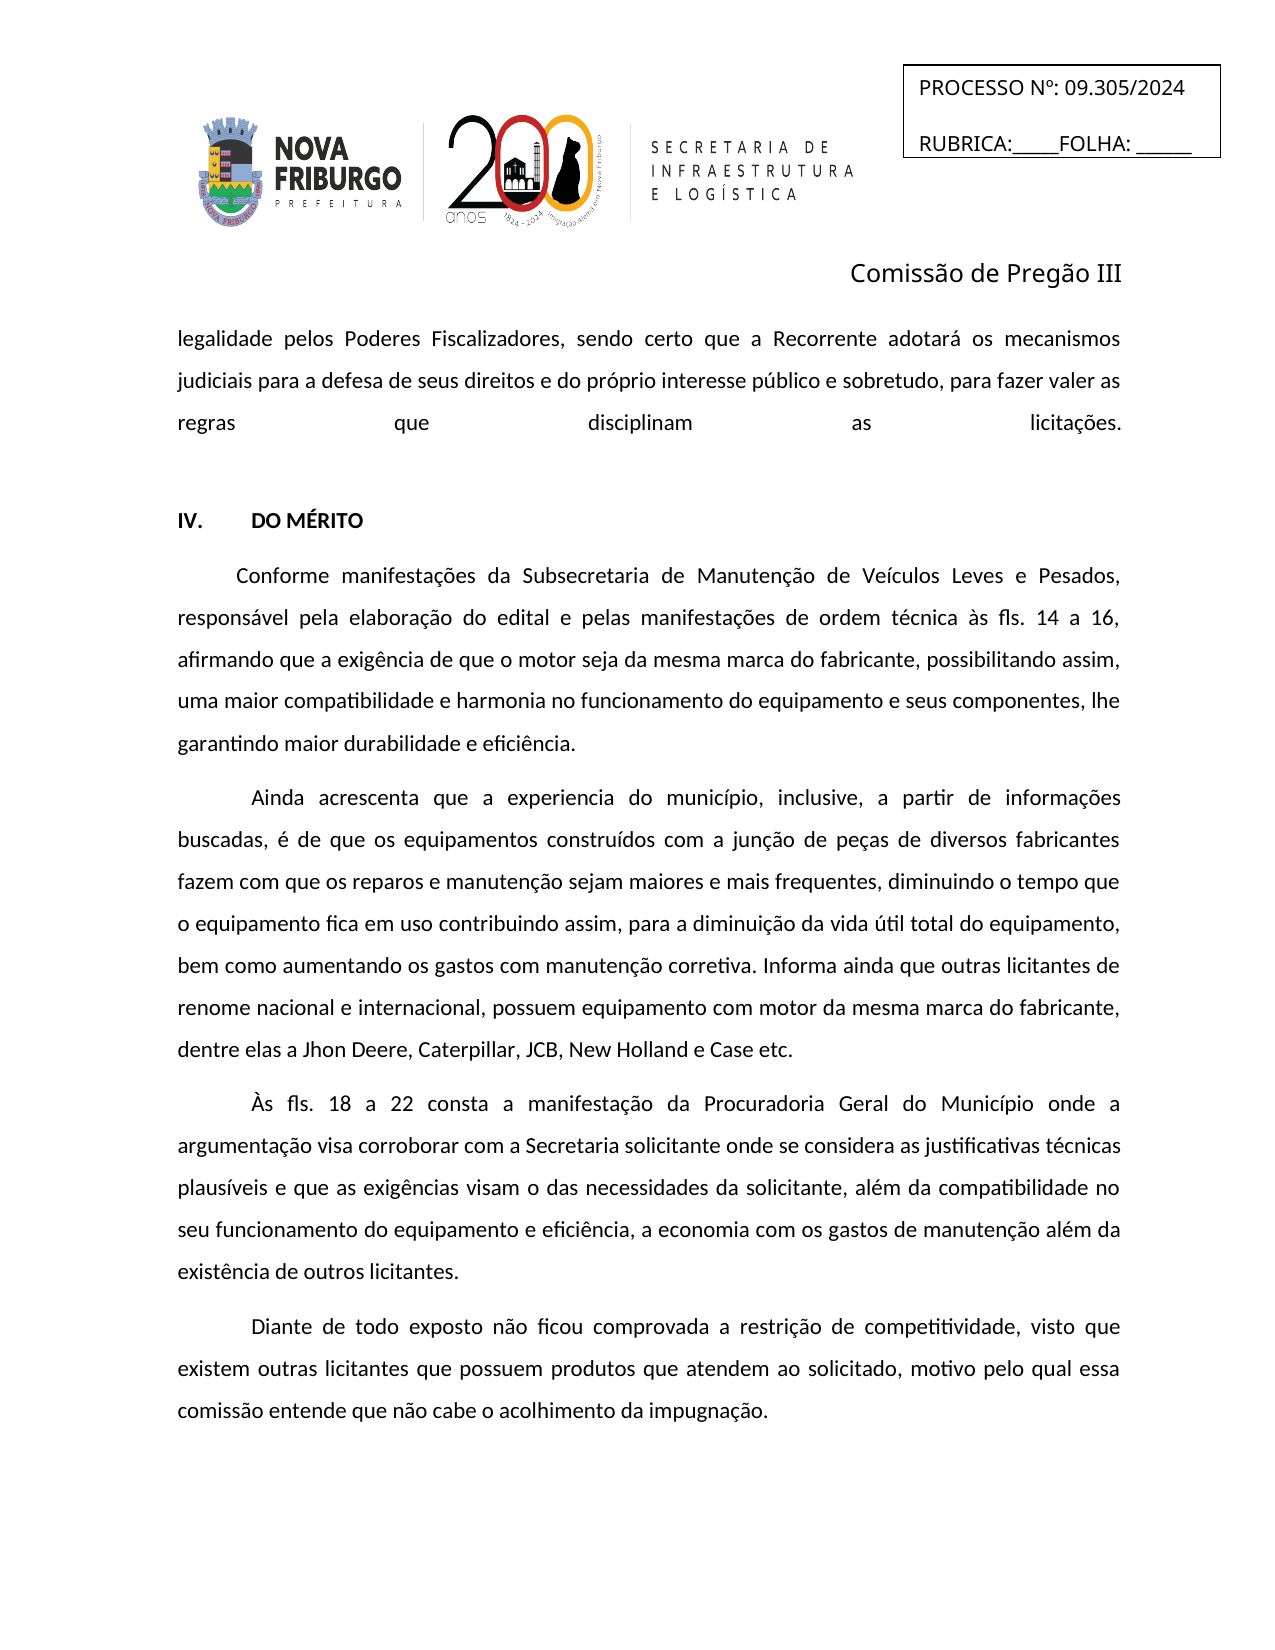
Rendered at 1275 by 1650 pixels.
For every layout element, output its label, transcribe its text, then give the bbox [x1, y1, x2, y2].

text legalidade pelos Poderes Fiscalizadores, sendo certo que a Recorrente adotará os mecanismos judiciais para a defesa de seus direitos e do próprio interesse público e sobretudo, para fazer valer as regras que disciplinam as licitações. [177, 324, 1122, 479]
text Ainda acrescenta que a experiencia do município, inclusive, a partir de informações buscadas, é de que os equipamentos construídos com a junção de peças de diversos fabricantes fazem com que os reparos e manutenção sejam maiores e mais frequentes, diminuindo o tempo que o equipamento fica em uso contribuindo assim, para a diminuição da vida útil total do equipamento, bem como aumentando os gastos com manutenção corretiva. Informa ainda que outras licitantes de renome nacional e internacional, possuem equipamento com motor da mesma marca do fabricante, dentre elas a Jhon Deere, Caterpillar, JCB, New Holland e Case etc. [177, 783, 1122, 1063]
text Às fls. 18 a 22 consta a manifestação da Procuradoria Geral do Município onde a argumentação visa corroborar com a Secretaria solicitante onde se considera as justificativas técnicas plausíveis e que as exigências visam o das necessidades da solicitante, além da compatibilidade no seu funcionamento do equipamento e eficiência, a economia com os gastos de manutenção além da existência de outros licitantes. [177, 1089, 1122, 1285]
picture [177, 81, 892, 257]
text Conforme manifestações da Subsecretaria de Manutenção de Veículos Leves e Pesados, responsável pela elaboração do edital e pelas manifestações de ordem técnica às fls. 14 a 16, afirmando que a exigência de que o motor seja da mesma marca do fabricante, possibilitando assim, uma maior compatibilidade e harmonia no funcionamento do equipamento e seus componentes, lhe garantindo maior durabilidade e eficiência. [177, 561, 1122, 757]
text IV. DO MÉRITO [177, 506, 1122, 534]
text Diante de todo exposto não ficou comprovada a restrição de competitividade, visto que existem outras licitantes que possuem produtos que atendem ao solicitado, motivo pelo qual essa comissão entende que não cabe o acolhimento da impugnação. [177, 1312, 1122, 1424]
